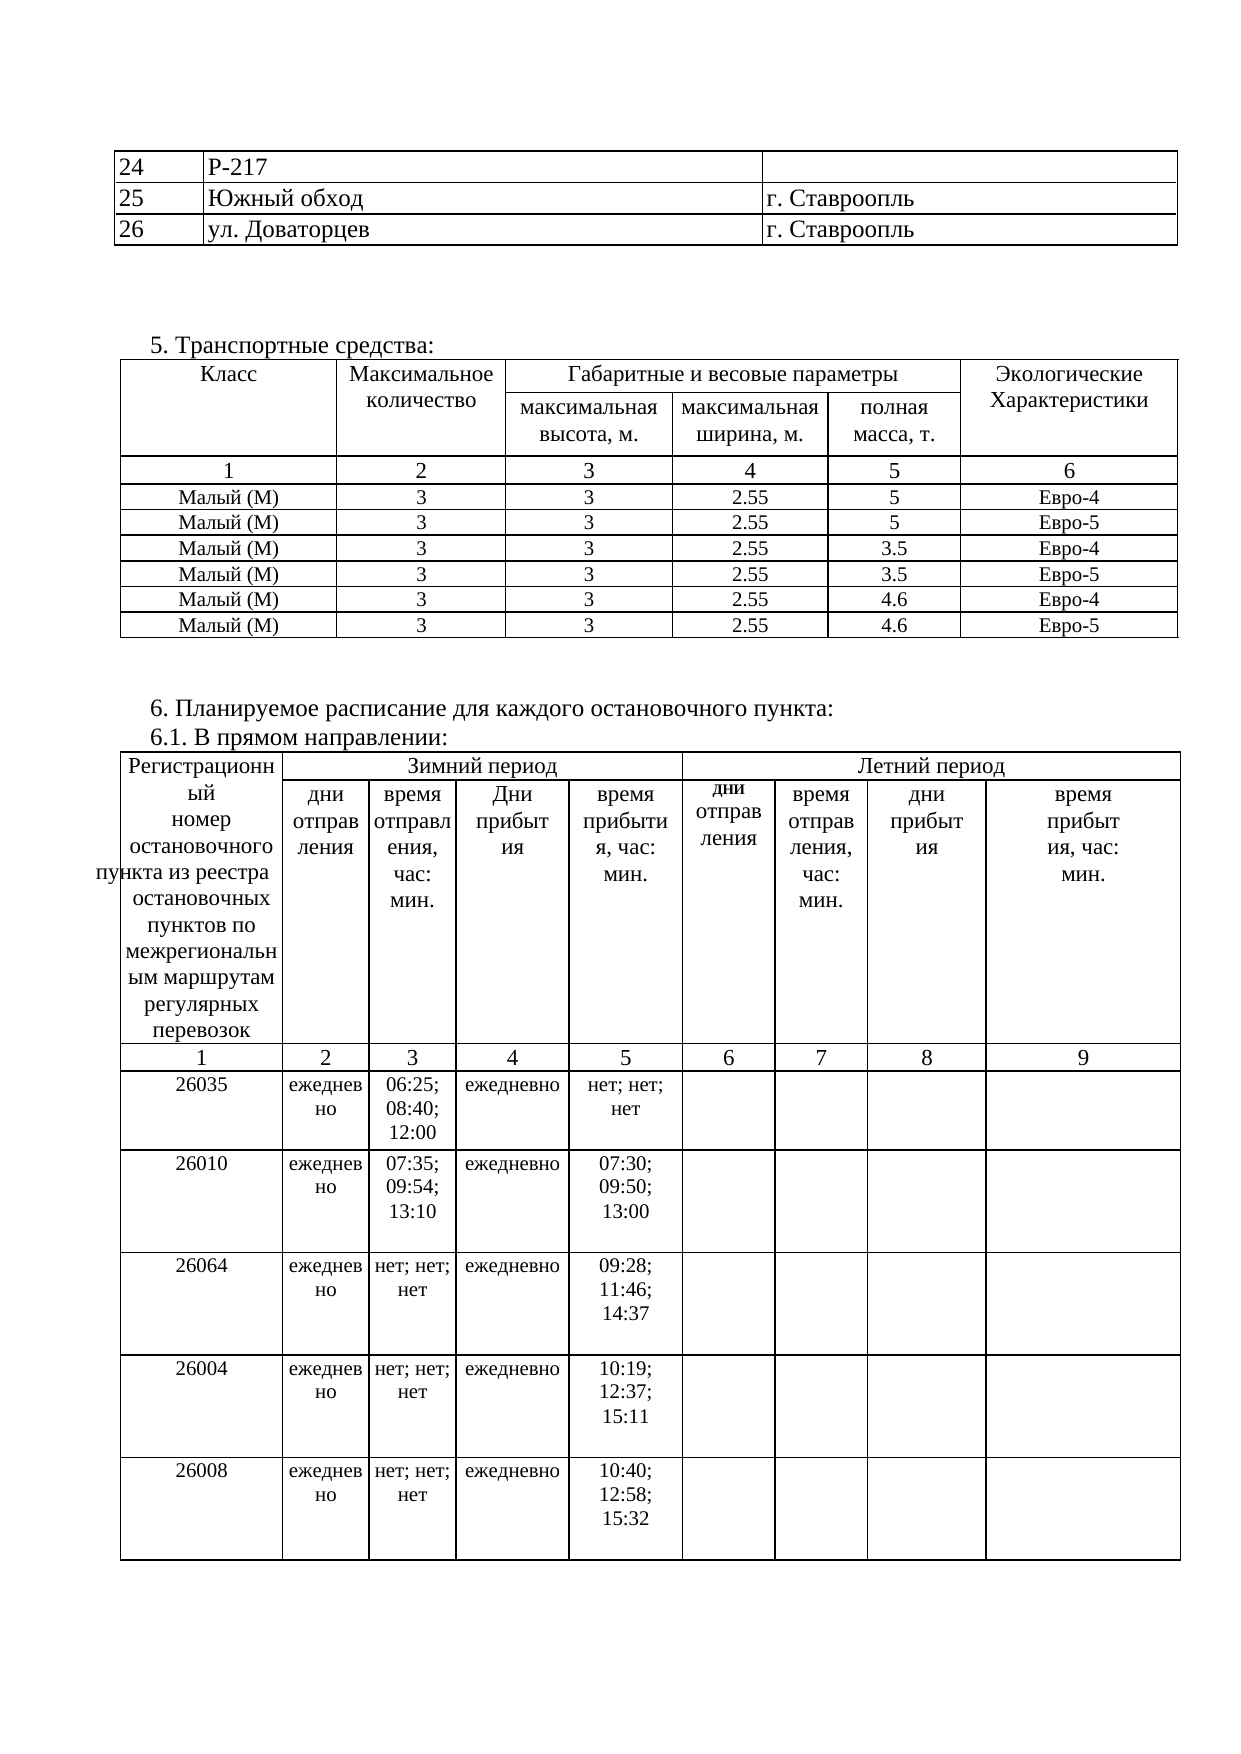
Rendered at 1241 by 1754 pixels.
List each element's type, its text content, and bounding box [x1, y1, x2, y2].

table_cell Р-217 [204, 152, 762, 181]
table_cell время отправ ления, час: мин. [776, 781, 867, 1042]
table_cell г. Ставроопль [763, 213, 1177, 244]
table_cell 6 [683, 1044, 774, 1070]
table_cell [683, 1253, 774, 1354]
table_cell 2 [337, 457, 505, 483]
table_cell г. Ставроопль [763, 181, 1177, 213]
table_cell 2.55 [673, 562, 827, 586]
table_cell 1 [121, 1044, 282, 1070]
table_cell 3 [337, 536, 505, 560]
text 6.1. В прямом направлении: [150, 722, 1090, 751]
table_cell 26008 [121, 1458, 282, 1559]
table_cell [683, 1356, 774, 1456]
table_cell ежедневно [283, 1356, 368, 1456]
table_cell 3 [337, 587, 505, 611]
table_cell Евро-5 [961, 562, 1177, 586]
table_cell 2.55 [673, 510, 827, 534]
table_cell Евро-5 [961, 613, 1177, 637]
table_cell 2 [283, 1044, 368, 1070]
table_cell нет; нет; нет [370, 1253, 455, 1354]
table_header Регистрационный номер остановочного пункта из реестра остановочных пунктов по межрегиональным маршрутам регулярных перевозок [121, 753, 282, 1042]
table_cell [868, 1458, 985, 1559]
table_header Габаритные и весовые параметры [506, 360, 960, 392]
table_cell 6 [961, 457, 1177, 483]
table_cell 3 [506, 613, 672, 637]
table_header Класс [121, 360, 336, 455]
table_cell [763, 152, 1177, 181]
table_cell ежедневно [283, 1072, 368, 1149]
table_cell 2.55 [673, 536, 827, 560]
table_cell [987, 1253, 1180, 1354]
table_cell 3 [506, 485, 672, 509]
table_cell 1 [121, 457, 336, 483]
table_cell 3 [506, 587, 672, 611]
table_cell Дни прибыт ия [457, 781, 568, 1042]
table_cell [868, 1151, 985, 1251]
table_cell 26004 [121, 1356, 282, 1456]
table_cell ежедневно [283, 1253, 368, 1354]
table_cell 8 [868, 1044, 985, 1070]
table_cell ежедневно [457, 1072, 568, 1149]
table_cell Малый (М) [121, 587, 336, 611]
table_cell [868, 1072, 985, 1149]
table_cell 26064 [121, 1253, 282, 1354]
table_cell ежедневно [457, 1253, 568, 1354]
table_cell [987, 1458, 1180, 1559]
table_cell ул. Доваторцев [204, 215, 762, 244]
table_cell [868, 1356, 985, 1456]
table_cell Евро-4 [961, 485, 1177, 509]
table_cell ДНИ отправ ления [683, 781, 774, 1042]
table_cell [868, 1253, 985, 1354]
table_cell 4 [673, 457, 827, 483]
table_cell 5 [570, 1044, 682, 1070]
table_cell 07:30; 09:50; 13:00 [570, 1151, 682, 1251]
table_cell [776, 1151, 867, 1251]
table_cell 3.5 [829, 536, 960, 560]
table_cell 4 [457, 1044, 568, 1070]
table_cell 25 [115, 183, 203, 213]
table_cell нет; нет; нет [570, 1072, 682, 1149]
table_cell Евро-4 [961, 536, 1177, 560]
table_cell Малый (М) [121, 485, 336, 509]
table_cell дни отправ ления [283, 781, 368, 1042]
table_cell [776, 1458, 867, 1559]
table_cell Южный обход [204, 183, 762, 213]
table_cell [987, 1356, 1180, 1456]
table_cell 3 [506, 510, 672, 534]
table_cell 5 [829, 485, 960, 509]
table_cell максимальная высота, м. [506, 393, 672, 455]
table_cell 3 [506, 536, 672, 560]
table_cell Малый (М) [121, 562, 336, 586]
table_cell дни прибыт ия [868, 781, 985, 1042]
table_cell 5 [829, 457, 960, 483]
table_cell 2.55 [673, 485, 827, 509]
table_cell максимальная ширина, м. [673, 393, 827, 455]
table_cell 3.5 [829, 562, 960, 586]
table_cell 26010 [121, 1151, 282, 1251]
table_cell Малый (М) [121, 613, 336, 637]
table_cell [683, 1072, 774, 1149]
table_cell [987, 1151, 1180, 1251]
table_cell 3 [506, 562, 672, 586]
table_header Максимальное количество [337, 360, 505, 455]
table_cell 3 [370, 1044, 455, 1070]
table_cell 07:35; 09:54; 13:10 [370, 1151, 455, 1251]
table_cell ежедневно [457, 1356, 568, 1456]
table_cell 26035 [121, 1072, 282, 1149]
table_cell [683, 1458, 774, 1559]
table_cell полная масса, т. [829, 393, 960, 455]
table_cell ежедневно [457, 1458, 568, 1559]
table_cell 5 [829, 510, 960, 534]
table_cell время отправл ения, час: мин. [370, 781, 455, 1042]
table_cell 3 [337, 562, 505, 586]
table_cell 26 [115, 214, 203, 244]
table_cell Евро-5 [961, 510, 1177, 534]
table_cell Евро-4 [961, 587, 1177, 611]
table_cell 2.55 [673, 613, 827, 637]
table_cell нет; нет; нет [370, 1458, 455, 1559]
table_header Летний период [683, 753, 1180, 779]
table_header Зимний период [283, 753, 682, 779]
table_cell 9 [987, 1044, 1180, 1070]
table_cell ежедневно [457, 1151, 568, 1251]
text 5. Транспортные средства: [150, 330, 1090, 358]
table_cell ежедневно [283, 1458, 368, 1559]
table_cell 7 [776, 1044, 867, 1070]
table_cell нет; нет; нет [370, 1356, 455, 1456]
text 6. Планируемое расписание для каждого остановочного пункта: [150, 693, 1090, 722]
table_cell [987, 1072, 1180, 1149]
table_cell 3 [337, 613, 505, 637]
table_cell 2.55 [673, 587, 827, 611]
table_cell 09:28; 11:46; 14:37 [570, 1253, 682, 1354]
table_cell 06:25; 08:40; 12:00 [370, 1072, 455, 1149]
table_cell 10:40; 12:58; 15:32 [570, 1458, 682, 1559]
table_cell 3 [337, 485, 505, 509]
table_cell [776, 1072, 867, 1149]
table_cell 4.6 [829, 587, 960, 611]
table_cell 10:19; 12:37; 15:11 [570, 1356, 682, 1456]
table_cell Малый (М) [121, 536, 336, 560]
table_cell [776, 1253, 867, 1354]
table_cell 24 [115, 152, 203, 181]
table_cell [683, 1151, 774, 1251]
table_cell Малый (М) [121, 510, 336, 534]
table_cell время прибыт ия, час: мин. [987, 781, 1180, 1042]
table_header Экологические Характеристики [961, 360, 1177, 455]
table_cell 3 [337, 510, 505, 534]
table_cell 4.6 [829, 613, 960, 637]
table_cell ежедневно [283, 1151, 368, 1251]
table_cell время прибыти я, час: мин. [570, 781, 682, 1042]
table_cell [776, 1356, 867, 1456]
table_cell 3 [506, 457, 672, 483]
